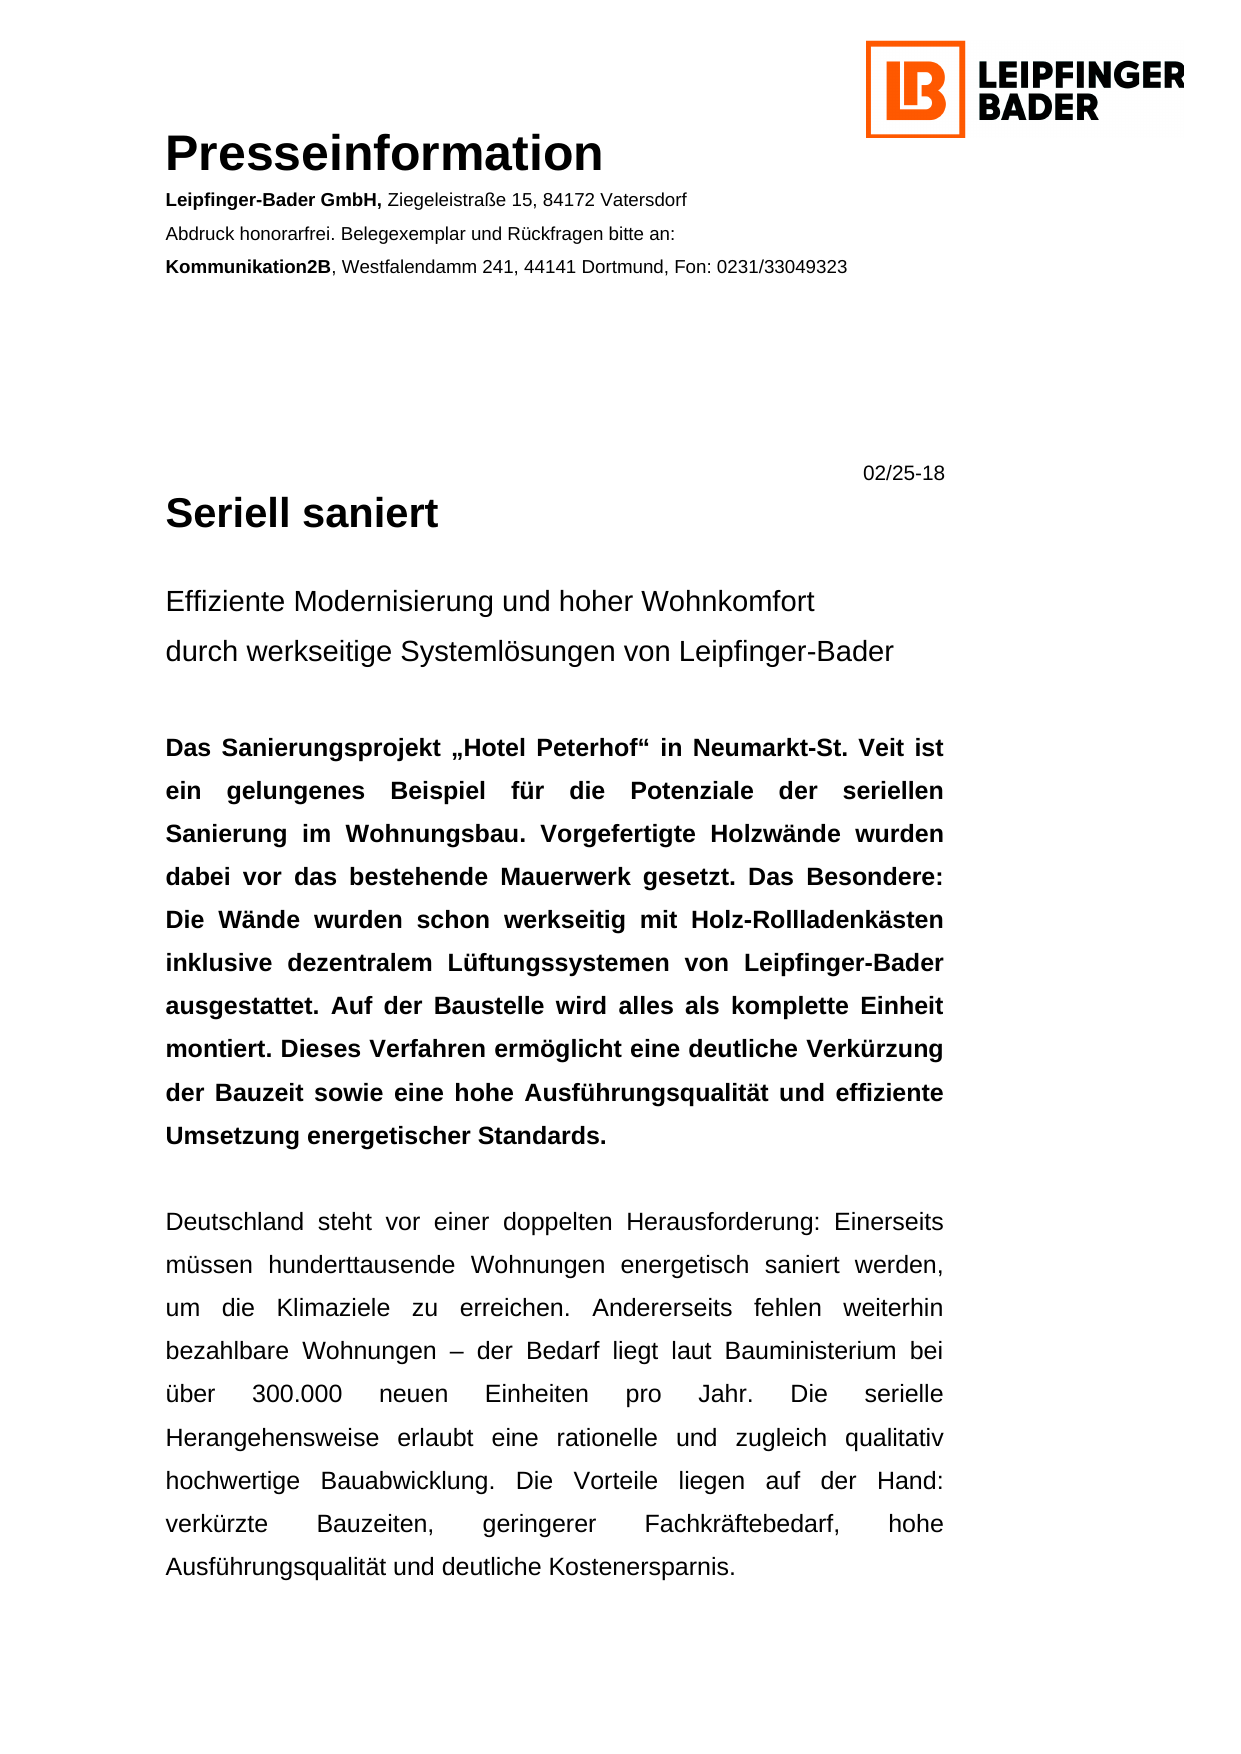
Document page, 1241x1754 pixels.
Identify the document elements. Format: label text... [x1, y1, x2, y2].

text Das Sanierungsprojekt „Hotel Peterhof“ in Neumarkt-St. Veit ist ein gelungenes Beispiel für die Potenziale der seriellen Sanierung im Wohnungsbau. Vorgefertigte Holzwände wurden dabei vor das bestehende Mauerwerk gesetzt. Das Besondere: Die Wände wurden schon werkseitig mit Holz-Rollladenkästen inklusive dezentralem Lüftungssystemen von Leipfinger-Bader ausgestattet. Auf der Baustelle wird alles als komplette Einheit montiert. Dieses Verfahren ermöglicht eine deutliche Verkürzung der Bauzeit sowie eine hohe Ausführungsqualität und effiziente Umsetzung energetischer Standards. [165, 733, 945, 1149]
picture [865, 40, 1184, 138]
text Presseinformation [165, 130, 945, 180]
text Deutschland steht vor einer doppelten Herausforderung: Einerseits müssen hunderttausende Wohnungen energetisch saniert werden, um die Klimaziele zu erreichen. Andererseits fehlen weiterhin bezahlbare Wohnungen – der Bedarf liegt laut Bauministerium bei über 300.000 neuen Einheiten pro Jahr. Die serielle Herangehensweise erlaubt eine rationelle und zugleich qualitativ hochwertige Bauabwicklung. Die Vorteile liegen auf der Hand: verkürzte Bauzeiten, geringerer Fachkräftebedarf, hohe Ausführungsqualität und deutliche Kostenersparnis. [165, 1207, 945, 1581]
text Seriell saniert [165, 488, 945, 536]
text Effiziente Modernisierung und hoher Wohnkomfort [165, 584, 945, 618]
text Leipfinger-Bader GmbH, Ziegeleistraße 15, 84172 Vatersdorf [165, 180, 945, 213]
text Kommunikation2B, Westfalendamm 241, 44141 Dortmund, Fon: 0231/33049323 [165, 247, 945, 280]
text Abdruck honorarfrei. Belegexemplar und Rückfragen bitte an: [165, 213, 945, 247]
text durch werkseitige Systemlösungen von Leipfinger-Bader [165, 634, 945, 668]
text 02/25-18 [165, 447, 945, 488]
